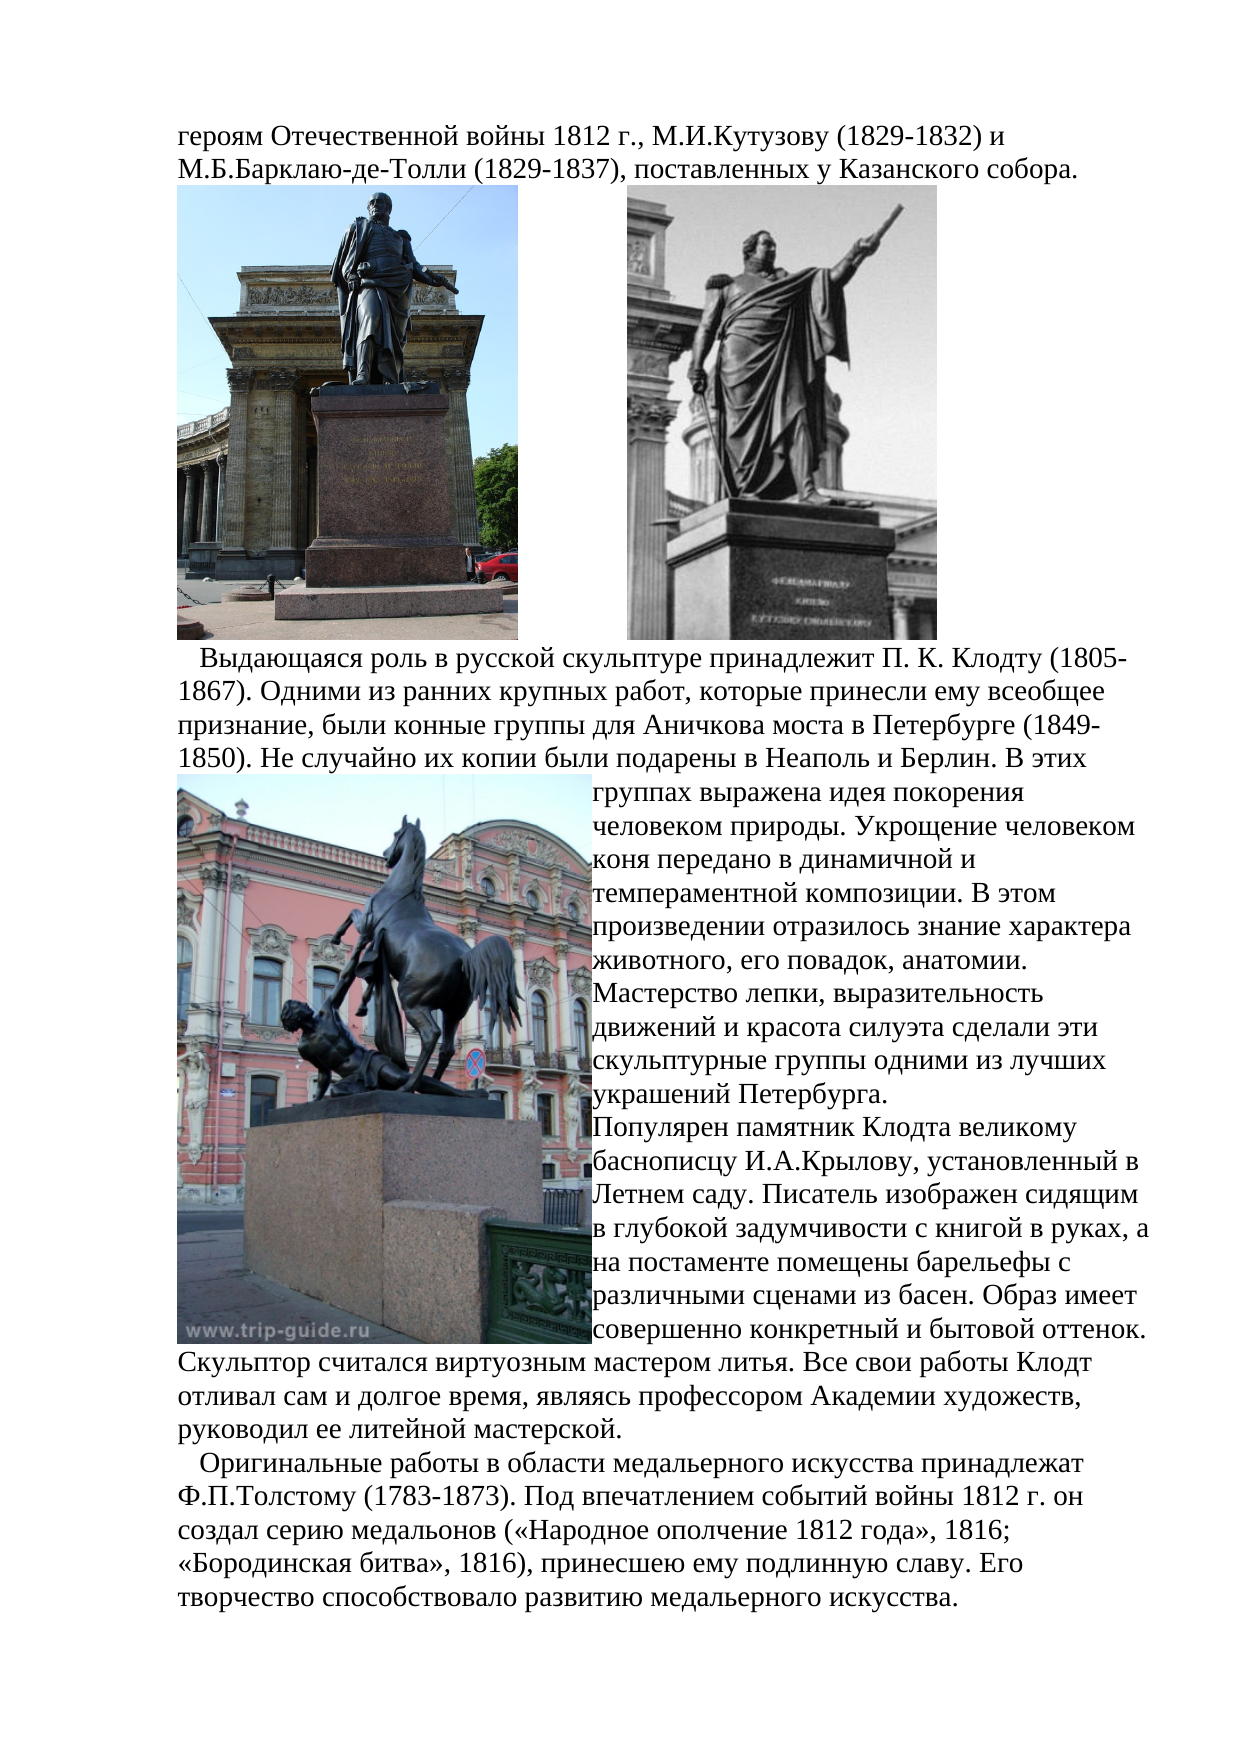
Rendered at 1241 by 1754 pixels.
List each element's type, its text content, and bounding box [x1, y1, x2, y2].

picture [627, 185, 937, 640]
text Выдающаяся роль в русской скульптуре принадлежит П. К. Клодту (1805-1867). Одними из ранних крупных работ, которые принесли ему всеобщее признание, были конные группы для Аничкова моста в Петербурге (1849-1850). Не случайно их копии были подарены в Неаполь и Берлин. В этих группах выражена идея покорения человеком природы. Укрощение человеком коня передано в динамичной и темпераментной композиции. В этом произведении отразилось знание характера животного, его повадок, анатомии. Мастерство лепки, выразительность движений и красота силуэта сделали эти скульптурные группы одними из лучших украшений Петербурга. [177, 640, 1152, 1109]
text Популярен памятник Клодта великому баснописцу И.А.Крылову, установленный в Летнем саду. Писатель изображен сидящим в глубокой задумчивости с книгой в руках, а на постаменте помещены барельефы с различными сценами из басен. Образ имеет совершенно конкретный и бытовой оттенок. Скульптор считался виртуозным мастером литья. Все свои работы Клодт отливал сам и долгое время, являясь профессором Академии художеств, руководил ее литейной мастерской. [177, 1109, 1152, 1445]
text Оригинальные работы в области медальерного искусства принадлежат Ф.П.Толстому (1783-1873). Под впечатлением событий войны . он создал серию медальонов («Народное ополчение 1812 года», 1816; «Бородинская битва», 1816), принесшею ему подлинную славу. Его творчество способствовало развитию медальерного искусства. [177, 1445, 1152, 1613]
picture [177, 185, 518, 640]
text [177, 118, 1152, 185]
